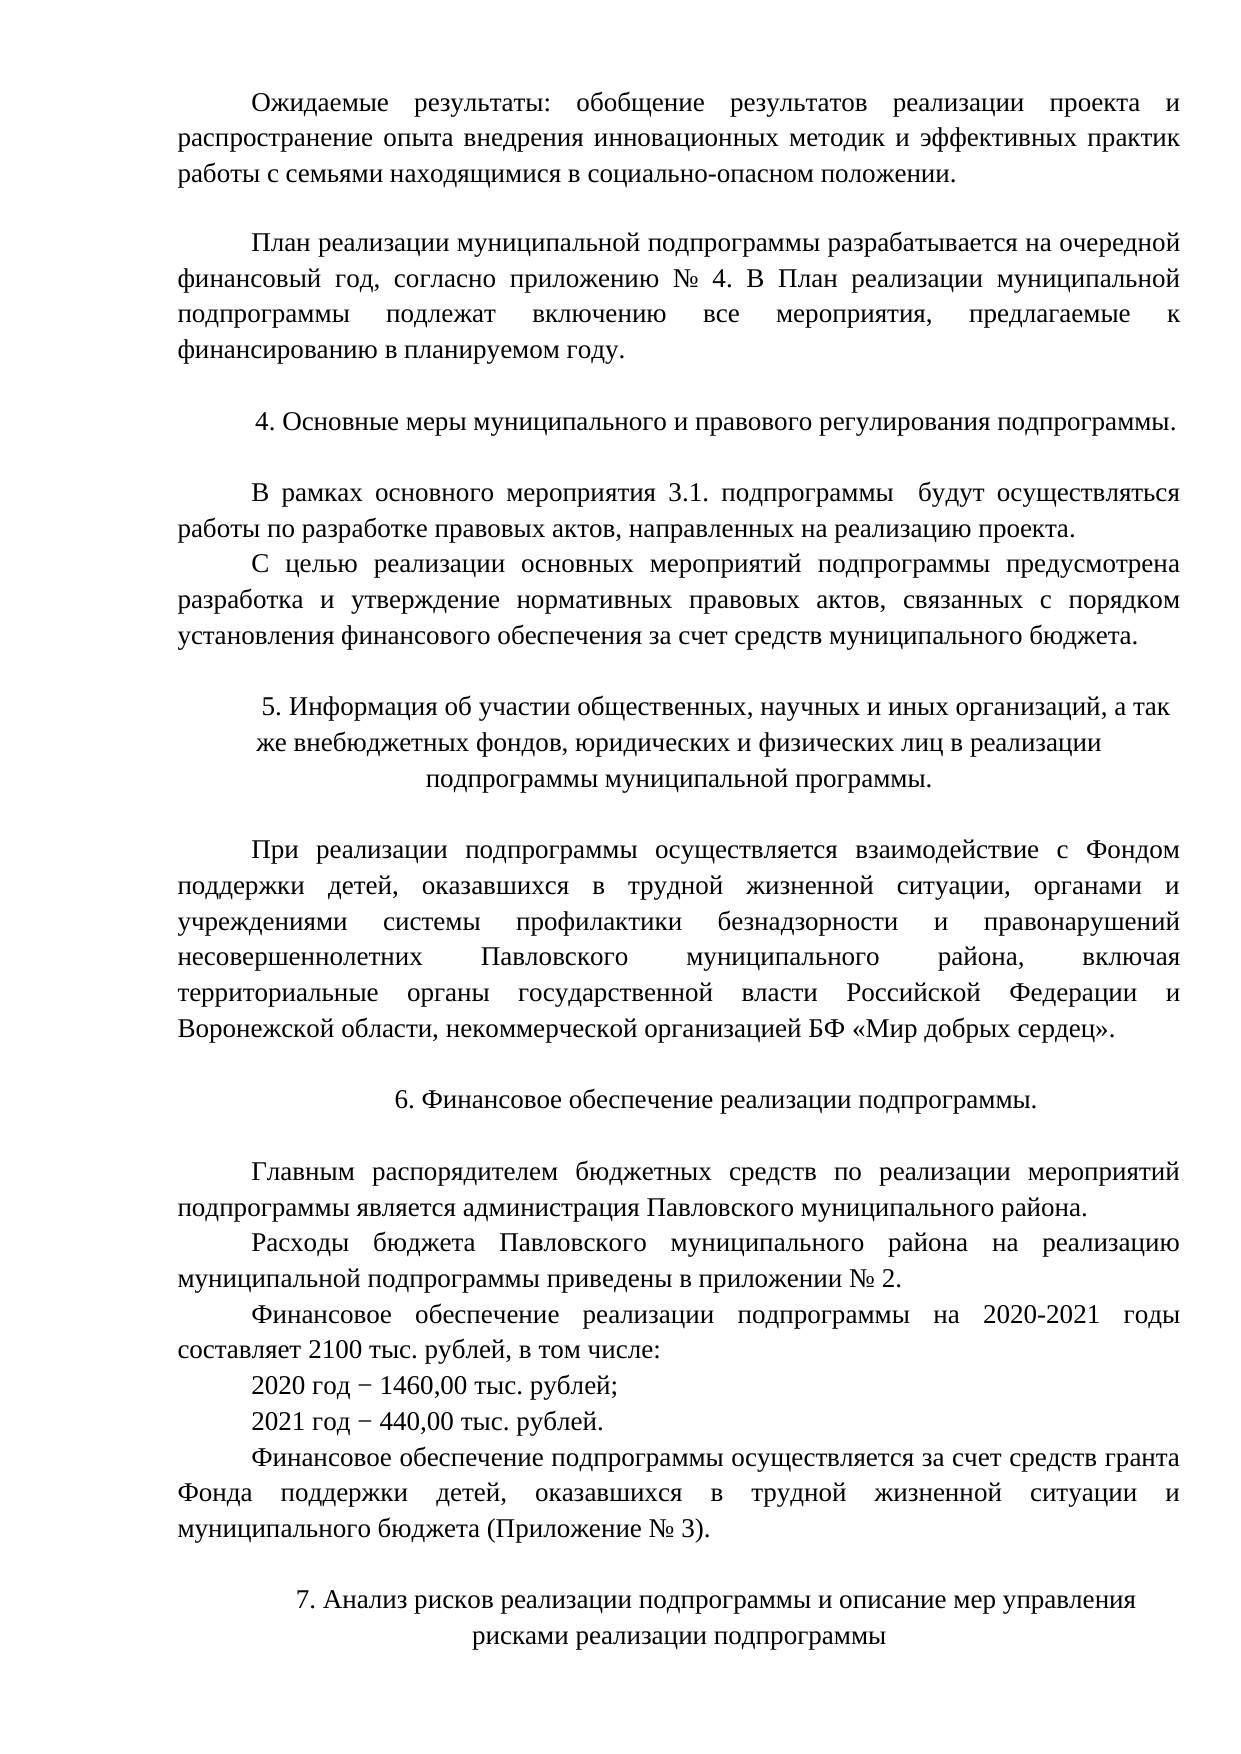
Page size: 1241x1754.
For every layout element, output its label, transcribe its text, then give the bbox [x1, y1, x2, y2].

text 7. Анализ рисков реализации подпрограммы и описание мер управления рисками реализации подпрограммы [177, 1584, 1181, 1651]
text В рамках основного мероприятия 3.1. подпрограммы будут осуществляться работы по разработке правовых актов, направленных на реализацию проекта. [177, 476, 1181, 543]
text Финансовое обеспечение подпрограммы осуществляется за счет средств гранта Фонда поддержки детей, оказавшихся в трудной жизненной ситуации и муниципального бюджета (Приложение № 3). [177, 1441, 1181, 1543]
text 2021 год − 440,00 тыс. рублей. [177, 1405, 1181, 1436]
text 5. Информация об участии общественных, научных и иных организаций, а так же внебюджетных фондов, юридических и физических лиц в реализации подпрограммы муниципальной программы. [177, 690, 1181, 793]
text Ожидаемые результаты: обобщение результатов реализации проекта и распространение опыта внедрения инновационных методик и эффективных практик работы с семьями находящимися в социально-опасном положении. [177, 86, 1181, 188]
text С целью реализации основных мероприятий подпрограммы предусмотрена разработка и утверждение нормативных правовых актов, связанных с порядком установления финансового обеспечения за счет средств муниципального бюджета. [177, 547, 1181, 650]
text 2020 год − 1460,00 тыс. рублей; [177, 1369, 1181, 1400]
text При реализации подпрограммы осуществляется взаимодействие с Фондом поддержки детей, оказавшихся в трудной жизненной ситуации, органами и учреждениями системы профилактики безнадзорности и правонарушений несовершеннолетних Павловского муниципального района, включая территориальные органы государственной власти Российской Федерации и Воронежской области, некоммерческой организацией БФ «Мир добрых сердец». [177, 833, 1181, 1043]
text Расходы бюджета Павловского муниципального района на реализацию муниципальной подпрограммы приведены в приложении № 2. [177, 1226, 1181, 1293]
list План реализации муниципальной подпрограммы разрабатывается на очередной финансовый год, согласно приложению № 4. В План реализации муниципальной подпрограммы подлежат включению все мероприятия, предлагаемые к финансированию в планируемом году. [177, 226, 1181, 364]
text Главным распорядителем бюджетных средств по реализации мероприятий подпрограммы является администрация Павловского муниципального района. [177, 1155, 1181, 1222]
text Финансовое обеспечение реализации подпрограммы на 2020-2021 годы составляет 2100 тыс. рублей, в том числе: [177, 1298, 1181, 1365]
text 4. Основные меры муниципального и правового регулирования подпрограммы. [177, 404, 1181, 436]
text 6. Финансовое обеспечение реализации подпрограммы. [177, 1083, 1181, 1114]
